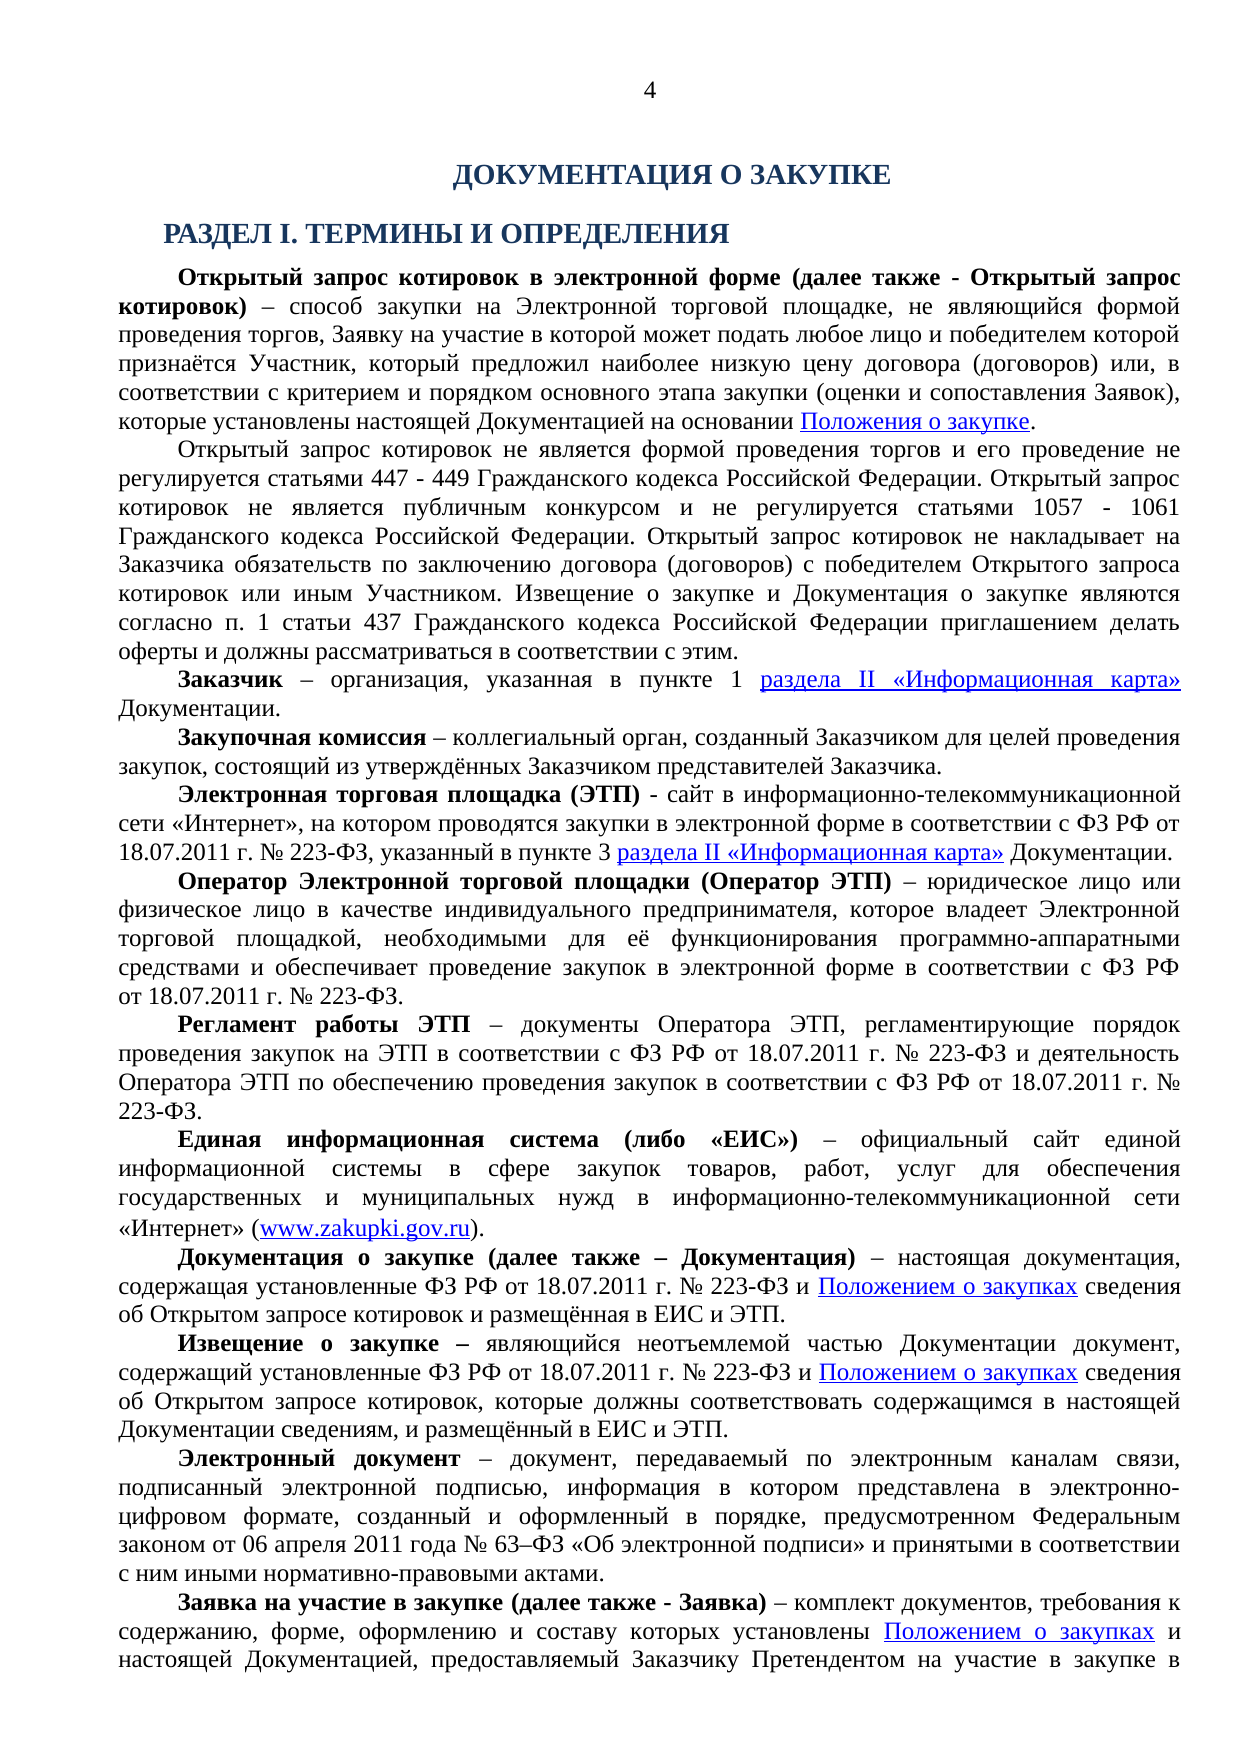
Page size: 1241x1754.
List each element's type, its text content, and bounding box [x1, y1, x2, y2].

text Открытый запрос котировок не является формой проведения торгов и его проведение не регулируется статьями 447 - 449 Гражданского кодекса Российской Федерации. Открытый запрос котировок не является публичным конкурсом и не регулируется статьями 1057 - 1061 Гражданского кодекса Российской Федерации. Открытый запрос котировок не накладывает на Заказчика обязательств по заключению договора (договоров) с победителем Открытого запроса котировок или иным Участником. Извещение о закупке и Документация о закупке являются согласно п. 1 статьи 437 Гражданского кодекса Российской Федерации приглашением делать оферты и должны рассматриваться в соответствии с этим. [118, 434, 1181, 664]
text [118, 1587, 1181, 1673]
text Извещение о закупке – являющийся неотъемлемой частью Документации документ, содержащий установленные ФЗ РФ от 18.07.2011 г. № 223-ФЗ и Положением о закупках сведения об Открытом запросе котировок, которые должны соответствовать содержащимся в настоящей Документации сведениям, и размещённый в ЕИС и ЭТП. [118, 1328, 1181, 1443]
text Единая информационная система (либо «ЕИС») – официальный сайт единой информационной системы в сфере закупок товаров, работ, услуг для обеспечения государственных и муниципальных нужд в информационно-телекоммуникационной сети «Интернет» (www.zakupki.gov.ru). [118, 1124, 1181, 1242]
text Электронный документ – документ, передаваемый по электронным каналам связи, подписанный электронной подписью, информация в котором представлена в электронно-цифровом формате, созданный и оформленный в порядке, предусмотренном Федеральным законом от 06 апреля 2011 года № 63–ФЗ «Об электронной подписи» и принятыми в соответствии с ним иными нормативно-правовыми актами. [118, 1443, 1181, 1587]
text Заказчик – организация, указанная в пункте 1 раздела II «Информационная карта» Документации. [118, 664, 1181, 722]
text Документация о закупке (далее также – Документация) – настоящая документация, содержащая установленные ФЗ РФ от 18.07.2011 г. № 223-ФЗ и Положением о закупках сведения об Открытом запросе котировок и размещённая в ЕИС и ЭТП. [118, 1242, 1181, 1328]
text Оператор Электронной торговой площадки (Оператор ЭТП) – юридическое лицо или физическое лицо в качестве индивидуального предпринимателя, которое владеет Электронной торговой площадкой, необходимыми для её функционирования программно-аппаратными средствами и обеспечивает проведение закупок в электронной форме в соответствии с ФЗ РФ от 18.07.2011 г. № 223-ФЗ. [118, 866, 1181, 1009]
text Электронная торговая площадка (ЭТП) - сайт в информационно-телекоммуникационной сети «Интернет», на котором проводятся закупки в электронной форме в соответствии с ФЗ РФ от 18.07.2011 г. № 223-ФЗ, указанный в пункте 3 раздела II «Информационная карта» Документации. [118, 779, 1181, 866]
subtitle РАЗДЕЛ I. ТЕРМИНЫ И ОПРЕДЕЛЕНИЯ [163, 216, 1181, 249]
text Регламент работы ЭТП – документы Оператора ЭТП, регламентирующие порядок проведения закупок на ЭТП в соответствии с ФЗ РФ от 18.07.2011 г. № 223-ФЗ и деятельность Оператора ЭТП по обеспечению проведения закупок в соответствии с ФЗ РФ от 18.07.2011 г. № 223-ФЗ. [118, 1009, 1181, 1124]
subtitle ДОКУМЕНТАЦИЯ О ЗАКУПКЕ [163, 157, 1181, 191]
text Закупочная комиссия – коллегиальный орган, созданный Заказчиком для целей проведения закупок, состоящий из утверждённых Заказчиком представителей Заказчика. [118, 722, 1181, 779]
text Открытый запрос котировок в электронной форме (далее также - Открытый запрос котировок) – способ закупки на Электронной торговой площадке, не являющийся формой проведения торгов, Заявку на участие в которой может подать любое лицо и победителем которой признаётся Участник, который предложил наиболее низкую цену договора (договоров) или, в соответствии с критерием и порядком основного этапа закупки (оценки и сопоставления Заявок), которые установлены настоящей Документацией на основании Положения о закупке. [118, 262, 1181, 434]
